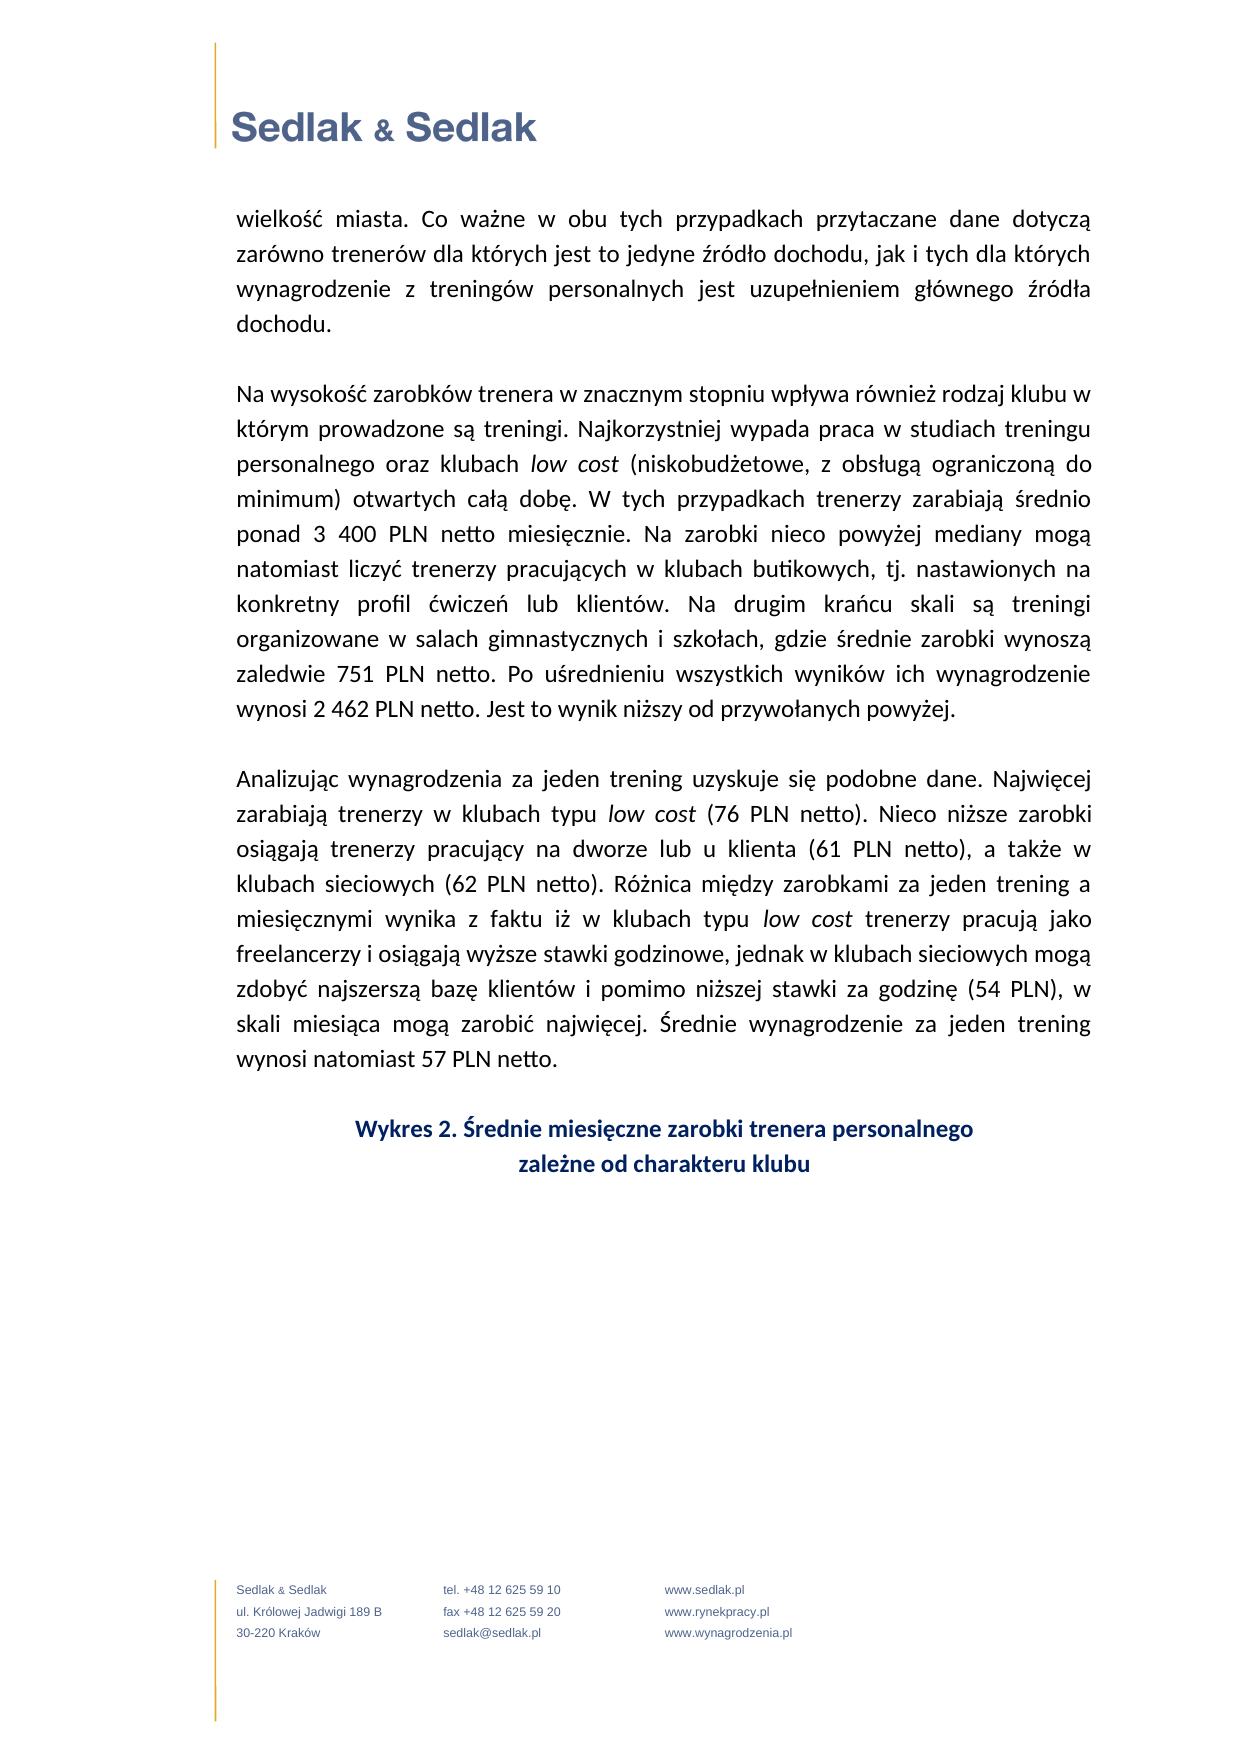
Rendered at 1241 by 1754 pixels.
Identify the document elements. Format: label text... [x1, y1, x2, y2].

text Na wysokość zarobków trenera w znacznym stopniu wpływa również rodzaj klubu w którym prowadzone są treningi. Najkorzystniej wypada praca w studiach treningu personalnego oraz klubach low cost (niskobudżetowe, z obsługą ograniczoną do minimum) otwartych całą dobę. W tych przypadkach trenerzy zarabiają średnio ponad 3 400 PLN netto miesięcznie. Na zarobki nieco powyżej mediany mogą natomiast liczyć trenerzy pracujących w klubach butikowych, tj. nastawionych na konkretny profil ćwiczeń lub klientów. Na drugim krańcu skali są treningi organizowane w salach gimnastycznych i szkołach, gdzie średnie zarobki wynoszą zaledwie 751 PLN netto. Po uśrednieniu wszystkich wyników ich wynagrodzenie wynosi 2 462 PLN netto. Jest to wynik niższy od przywołanych powyżej. [236, 378, 1092, 724]
text zależne od charakteru klubu [236, 1148, 1092, 1179]
picture [226, 106, 542, 149]
text Wykres 2. Średnie miesięczne zarobki trenera personalnego [236, 1113, 1092, 1144]
text Analizując wynagrodzenia za jeden trening uzyskuje się podobne dane. Najwięcej zarabiają trenerzy w klubach typu low cost (76 PLN netto). Nieco niższe zarobki osiągają trenerzy pracujący na dworze lub u klienta (61 PLN netto), a także w klubach sieciowych (62 PLN netto). Różnica między zarobkami za jeden trening a miesięcznymi wynika z faktu iż w klubach typu low cost trenerzy pracują jako freelancerzy i osiągają wyższe stawki godzinowe, jednak w klubach sieciowych mogą zdobyć najszerszą bazę klientów i pomimo niższej stawki za godzinę (54 PLN), w skali miesiąca mogą zarobić najwięcej. Średnie wynagrodzenie za jeden trening wynosi natomiast 57 PLN netto. [236, 763, 1092, 1074]
